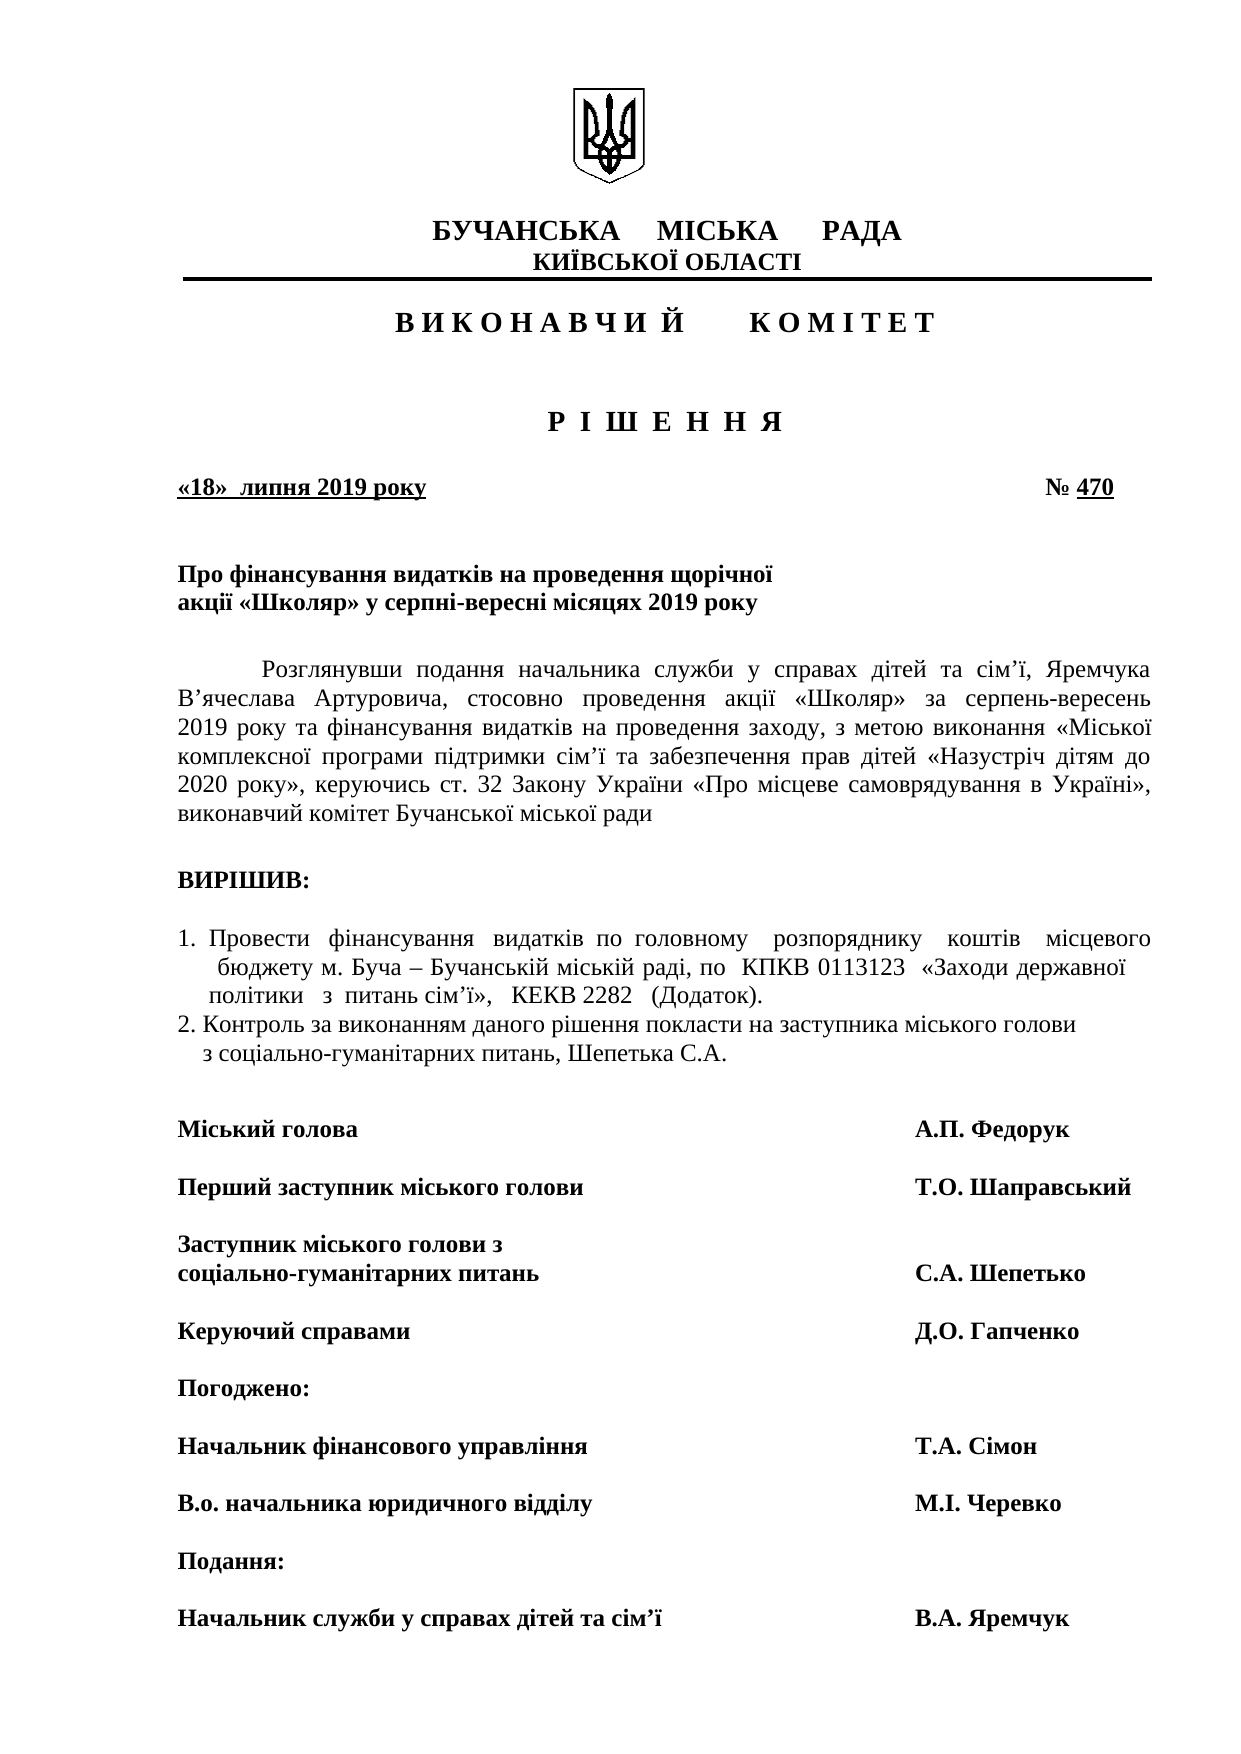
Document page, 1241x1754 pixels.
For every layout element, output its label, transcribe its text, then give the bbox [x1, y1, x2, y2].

text Про фінансування видатків на проведення щорічної [177, 559, 1152, 587]
subtitle КИЇВСЬКОЇ ОБЛАСТІ [183, 247, 1152, 277]
text бюджету м. Буча – Бучанській міській раді, по КПКВ 0113123 «Заходи державної політики з питань сім’ї», КЕКВ 2282 (Додаток). [177, 952, 1152, 1009]
text Подання: [177, 1546, 1152, 1574]
text «18» липня 2019 року № 470 [177, 472, 1152, 501]
text Перший заступник міського голови Т.О. Шаправський [177, 1172, 1152, 1201]
text Начальник фінансового управління Т.А. Сімон [177, 1431, 1152, 1459]
text 2. Контроль за виконанням даного рішення покласти на заступника міського голови [177, 1009, 1152, 1038]
text Розглянувши подання начальника служби у справах дітей та сім’ї, Яремчука В’ячеслава Артуровича, стосовно проведення акції «Школяр» за серпень-вересень 2019 року та фінансування видатків на проведення заходу, з метою виконання «Міської комплексної програми підтримки сім’ї та забезпечення прав дітей «Назустріч дітям до 2020 року», керуючись ст. 32 Закону України «Про місцеве самоврядування в Україні», виконавчий комітет Бучанської міської ради [177, 654, 1152, 827]
subtitle Р І Ш Е Н Н Я [177, 404, 1152, 437]
text акції «Школяр» у серпні-вересні місяцях 2019 року [177, 587, 1152, 616]
text Міський голова А.П. Федорук [177, 1114, 1152, 1143]
text Керуючий справами Д.О. Гапченко [177, 1316, 1152, 1344]
text Заступник міського голови з [177, 1229, 1152, 1258]
text 1. Провести фінансування видатків по головному розпоряднику коштів місцевого [177, 923, 1152, 952]
text ВИРІШИВ: [177, 865, 1152, 894]
text соціально-гуманітарних питань С.А. Шепетько [177, 1258, 1152, 1287]
text В.о. начальника юридичного відділу М.І. Черевко [177, 1488, 1152, 1517]
text з соціально-гуманітарних питань, Шепетька С.А. [177, 1038, 1152, 1067]
subtitle В И К О Н А В Ч И Й К О М І Т Е Т [177, 306, 1152, 339]
text БУЧАНСЬКА МІСЬКА РАДА [183, 213, 1152, 247]
text Начальник служби у справах дітей та сім’ї В.А. Яремчук [177, 1603, 1152, 1632]
text Погоджено: [177, 1373, 1152, 1402]
